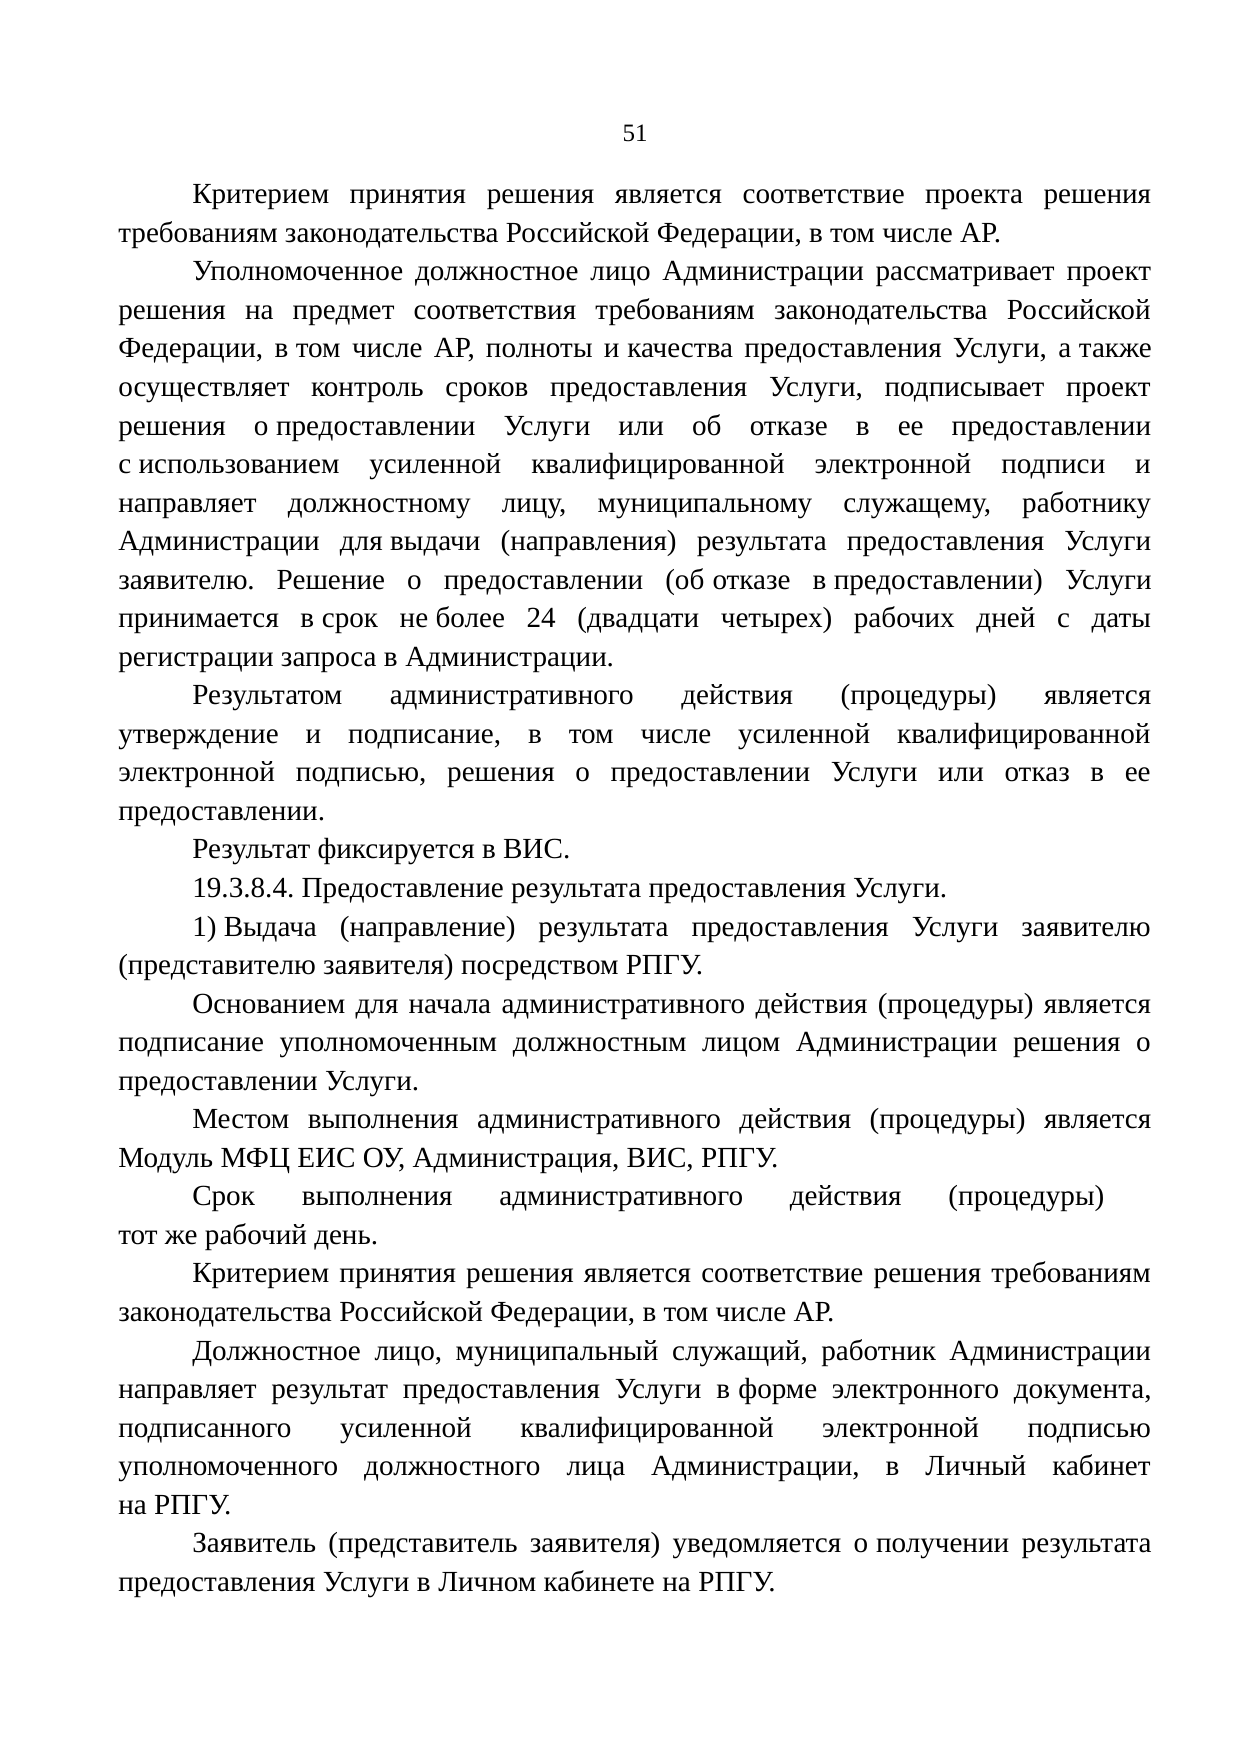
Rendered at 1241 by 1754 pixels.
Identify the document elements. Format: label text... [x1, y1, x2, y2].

text Результат фиксируется в ВИС. [118, 832, 1152, 865]
text Результатом административного действия (процедуры) является утверждение и подписание, в том числе усиленной квалифицированной электронной подписью, решения о предоставлении Услуги или отказ в ее предоставлении. [118, 677, 1152, 827]
text 19.3.8.4. Предоставление результата предоставления Услуги. [118, 870, 1152, 904]
text Должностное лицо, муниципальный служащий, работник Администрации направляет результат предоставления Услуги в форме электронного документа, подписанного усиленной квалифицированной электронной подписью уполномоченного должностного лица Администрации, в Личный кабинет на РПГУ. [118, 1333, 1152, 1520]
text Местом выполнения административного действия (процедуры) является Модуль МФЦ ЕИС ОУ, Администрация, ВИС, РПГУ. [118, 1101, 1152, 1173]
text Основанием для начала административного действия (процедуры) является подписание уполномоченным должностным лицом Администрации решения о предоставлении Услуги. [118, 986, 1152, 1096]
text Критерием принятия решения является соответствие проекта решения требованиям законодательства Российской Федерации, в том числе АР. [118, 176, 1152, 248]
text Критерием принятия решения является соответствие решения требованиям законодательства Российской Федерации, в том числе АР. [118, 1256, 1152, 1328]
text 1) Выдача (направление) результата предоставления Услуги заявителю (представителю заявителя) посредством РПГУ. [118, 909, 1152, 981]
text Заявитель (представитель заявителя) уведомляется о получении результата предоставления Услуги в Личном кабинете на РПГУ. [118, 1525, 1152, 1597]
text Срок выполнения административного действия (процедуры) тот же рабочий день. [118, 1178, 1152, 1251]
text Уполномоченное должностное лицо Администрации рассматривает проект решения на предмет соответствия требованиям законодательства Российской Федерации, в том числе АР, полноты и качества предоставления Услуги, а также осуществляет контроль сроков предоставления Услуги, подписывает проект решения о предоставлении Услуги или об отказе в ее предоставлении с использованием усиленной квалифицированной электронной подписи и направляет должностному лицу, муниципальному служащему, работнику Администрации для выдачи (направления) результата предоставления Услуги заявителю. Решение о предоставлении (об отказе в предоставлении) Услуги принимается в срок не более 24 (двадцати четырех) рабочих дней с даты регистрации запроса в Администрации. [118, 253, 1152, 672]
